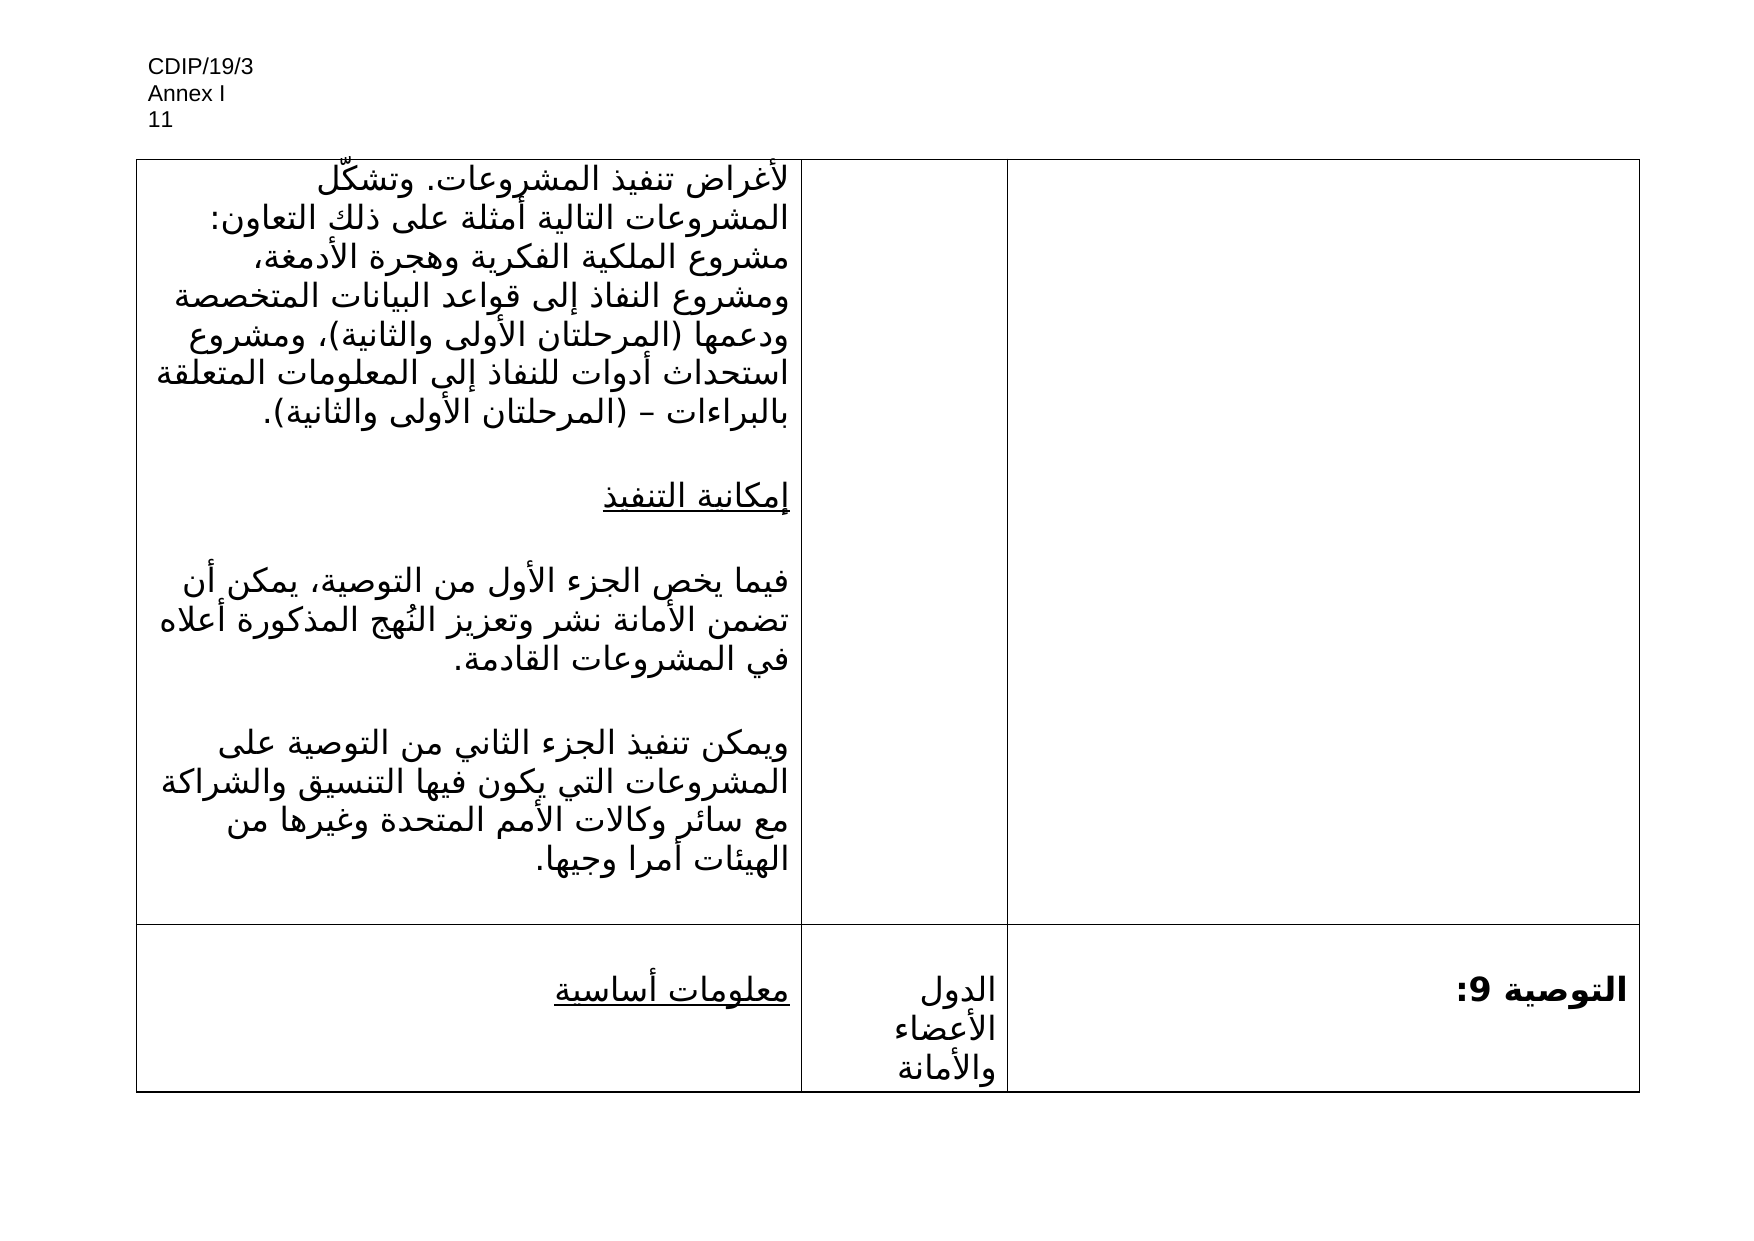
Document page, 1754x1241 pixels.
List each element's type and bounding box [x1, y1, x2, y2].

table_cell [1008, 925, 1639, 1091]
table_cell [802, 160, 1007, 924]
table_cell [1008, 160, 1639, 924]
table_cell [137, 160, 801, 924]
table_cell [802, 925, 1007, 1091]
table_cell [137, 925, 801, 1091]
